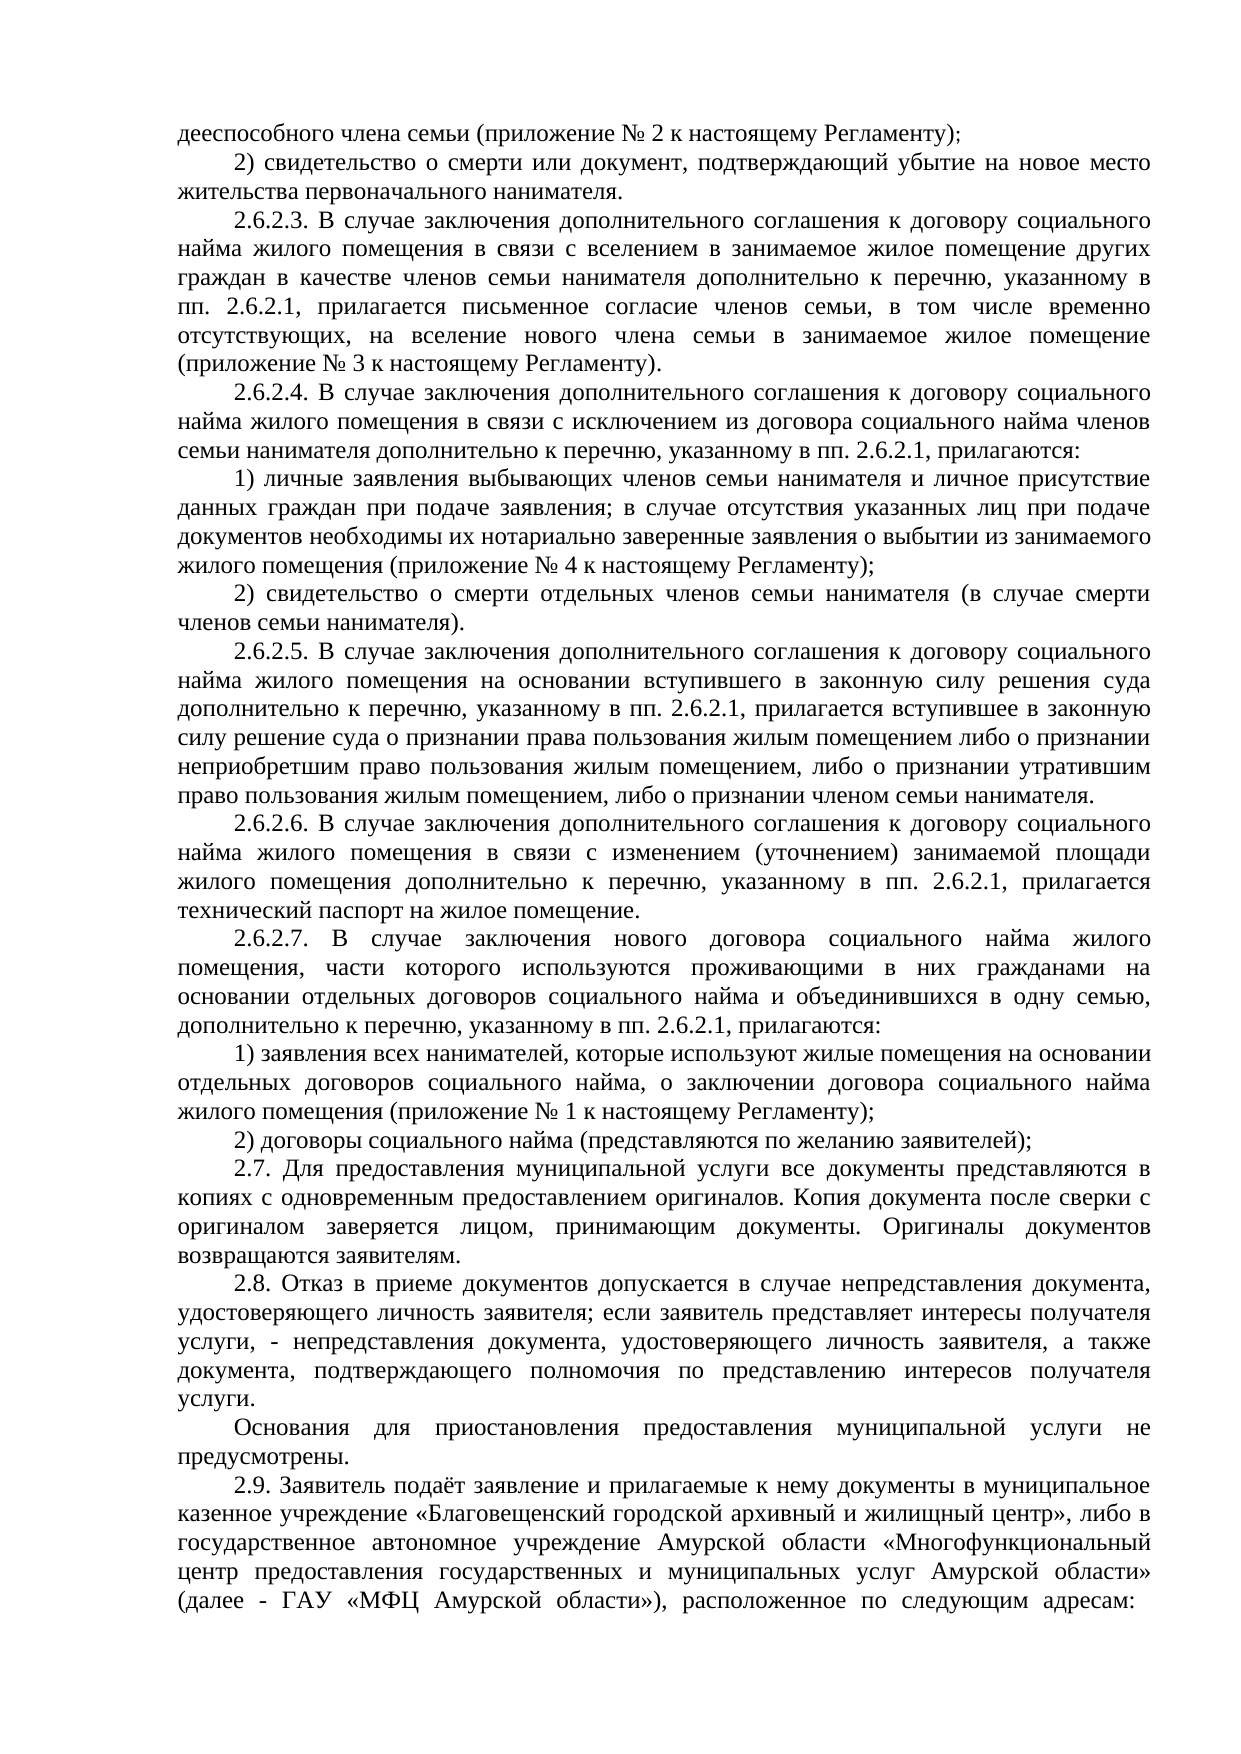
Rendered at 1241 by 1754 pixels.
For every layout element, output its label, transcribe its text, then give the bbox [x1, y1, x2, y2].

text 2.8. Отказ в приеме документов допускается в случае непредставления документа, удостоверяющего личность заявителя; если заявитель представляет интересы получателя услуги, - непредставления документа, удостоверяющего личность заявителя, а также документа, подтверждающего полномочия по представлению интересов получателя услуги. [177, 1268, 1152, 1412]
text 2.6.2.3. В случае заключения дополнительного соглашения к договору социального найма жилого помещения в связи с вселением в занимаемое жилое помещение других граждан в качестве членов семьи нанимателя дополнительно к перечню, указанному в пп. 2.6.2.1, прилагается письменное согласие членов семьи, в том числе временно отсутствующих, на вселение нового члена семьи в занимаемое жилое помещение (приложение № 3 к настоящему Регламенту). [177, 205, 1152, 377]
text 2.6.2.4. В случае заключения дополнительного соглашения к договору социального найма жилого помещения в связи с исключением из договора социального найма членов семьи нанимателя дополнительно к перечню, указанному в пп. 2.6.2.1, прилагаются: [177, 377, 1152, 463]
text 2.6.2.5. В случае заключения дополнительного соглашения к договору социального найма жилого помещения на основании вступившего в законную силу решения суда дополнительно к перечню, указанному в пп. 2.6.2.1, прилагается вступившее в законную силу решение суда о признании права пользования жилым помещением либо о признании неприобретшим право пользования жилым помещением, либо о признании утратившим право пользования жилым помещением, либо о признании членом семьи нанимателя. [177, 636, 1152, 808]
text 2) свидетельство о смерти отдельных членов семьи нанимателя (в случае смерти членов семьи нанимателя). [177, 578, 1152, 636]
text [177, 1470, 1152, 1613]
text 2) свидетельство о смерти или документ, подтверждающий убытие на новое место жительства первоначального нанимателя. [177, 147, 1152, 205]
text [177, 118, 1152, 147]
text 2.7. Для предоставления муниципальной услуги все документы представляются в копиях с одновременным предоставлением оригиналов. Копия документа после сверки с оригиналом заверяется лицом, принимающим документы. Оригиналы документов возвращаются заявителям. [177, 1153, 1152, 1268]
text 1) личные заявления выбывающих членов семьи нанимателя и личное присутствие данных граждан при подаче заявления; в случае отсутствия указанных лиц при подаче документов необходимы их нотариально заверенные заявления о выбытии из занимаемого жилого помещения (приложение № 4 к настоящему Регламенту); [177, 463, 1152, 578]
text 2) договоры социального найма (представляются по желанию заявителей); [177, 1125, 1152, 1153]
text 2.6.2.7. В случае заключения нового договора социального найма жилого помещения, части которого используются проживающими в них гражданами на основании отдельных договоров социального найма и объединившихся в одну семью, дополнительно к перечню, указанному в пп. 2.6.2.1, прилагаются: [177, 923, 1152, 1038]
text 2.6.2.6. В случае заключения дополнительного соглашения к договору социального найма жилого помещения в связи с изменением (уточнением) занимаемой площади жилого помещения дополнительно к перечню, указанному в пп. 2.6.2.1, прилагается технический паспорт на жилое помещение. [177, 808, 1152, 923]
text Основания для приостановления предоставления муниципальной услуги не предусмотрены. [177, 1412, 1152, 1470]
text 1) заявления всех нанимателей, которые используют жилые помещения на основании отдельных договоров социального найма, о заключении договора социального найма жилого помещения (приложение № 1 к настоящему Регламенту); [177, 1038, 1152, 1125]
